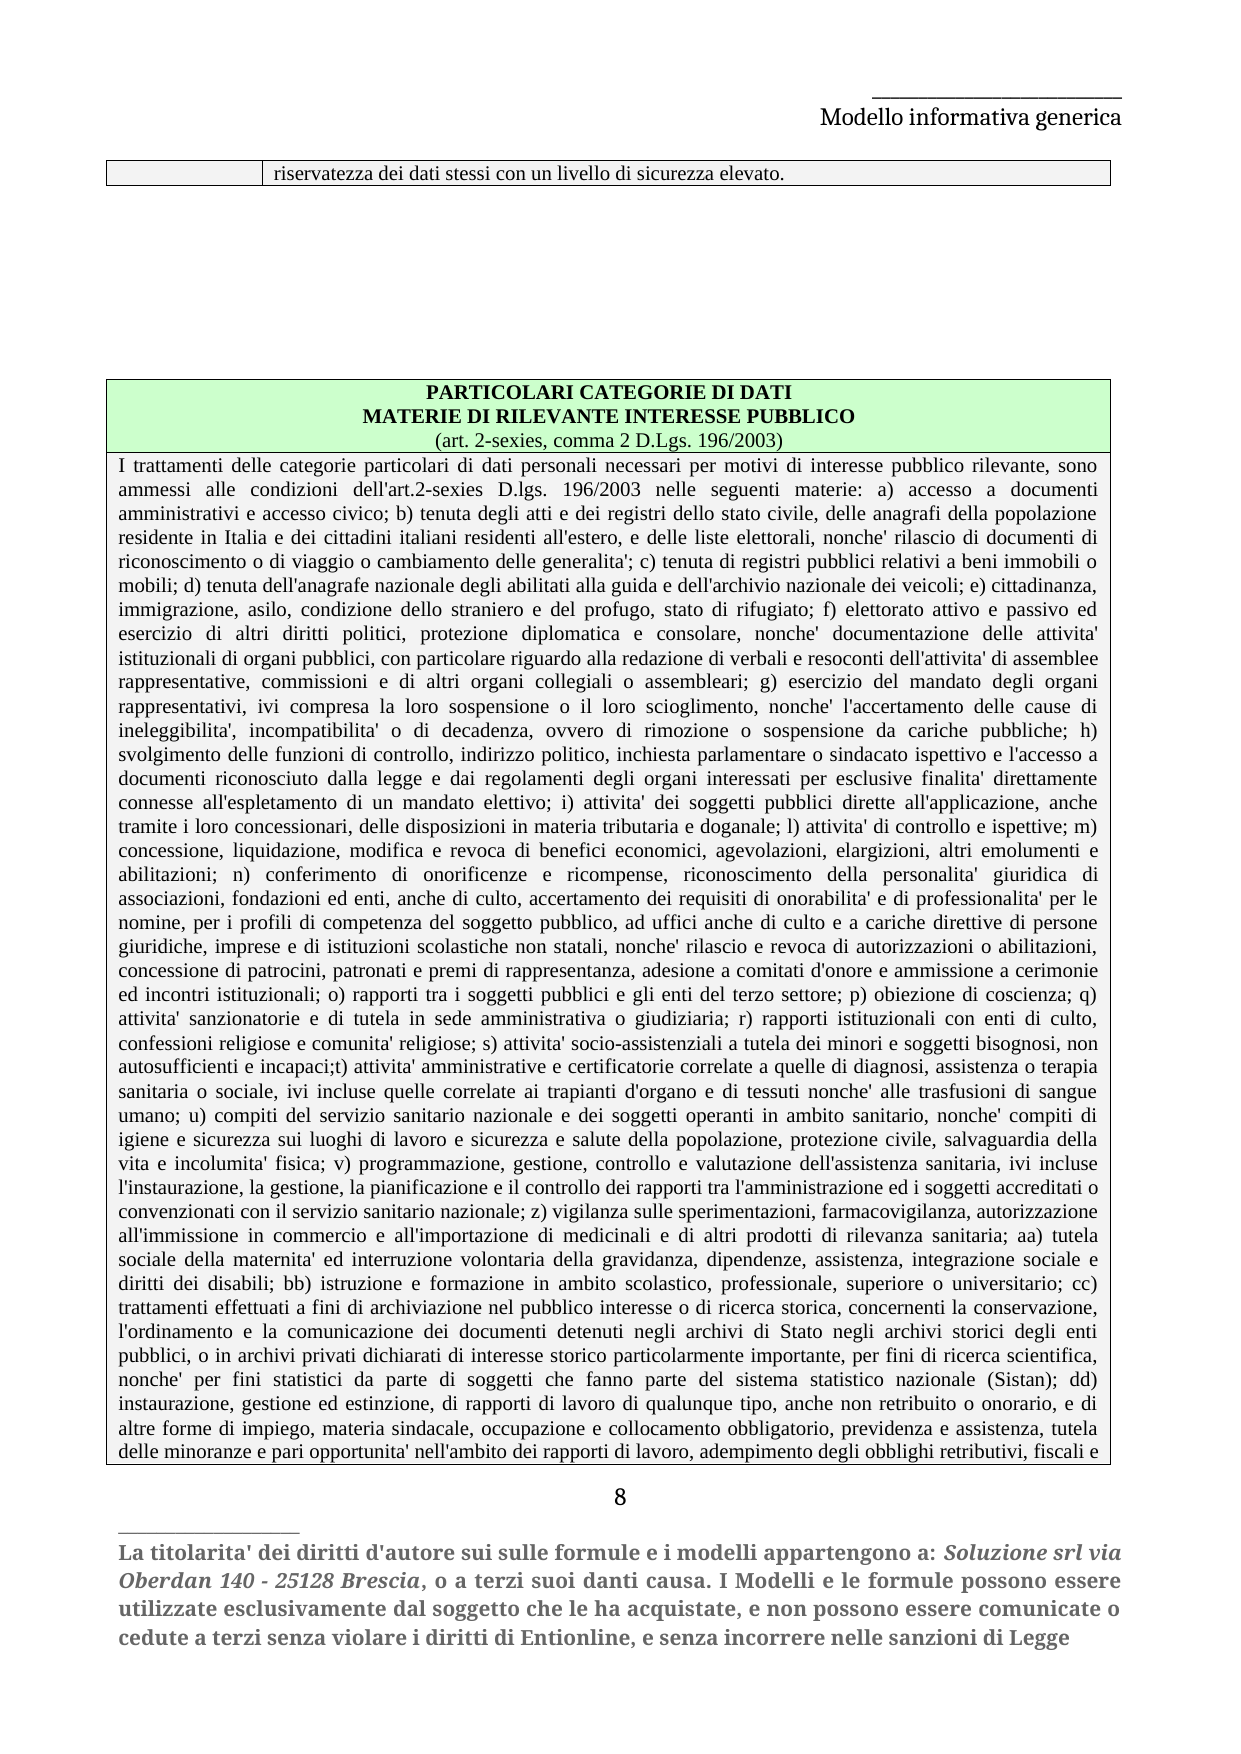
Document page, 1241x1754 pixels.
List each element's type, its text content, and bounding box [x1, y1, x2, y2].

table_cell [107, 161, 262, 185]
table_header PARTICOLARI CATEGORIE DI DATI MATERIE DI RILEVANTE INTERESSE PUBBLICO (art. 2-sexies, comma 2 D.Lgs. 196/2003) [107, 380, 1110, 452]
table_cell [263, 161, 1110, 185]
